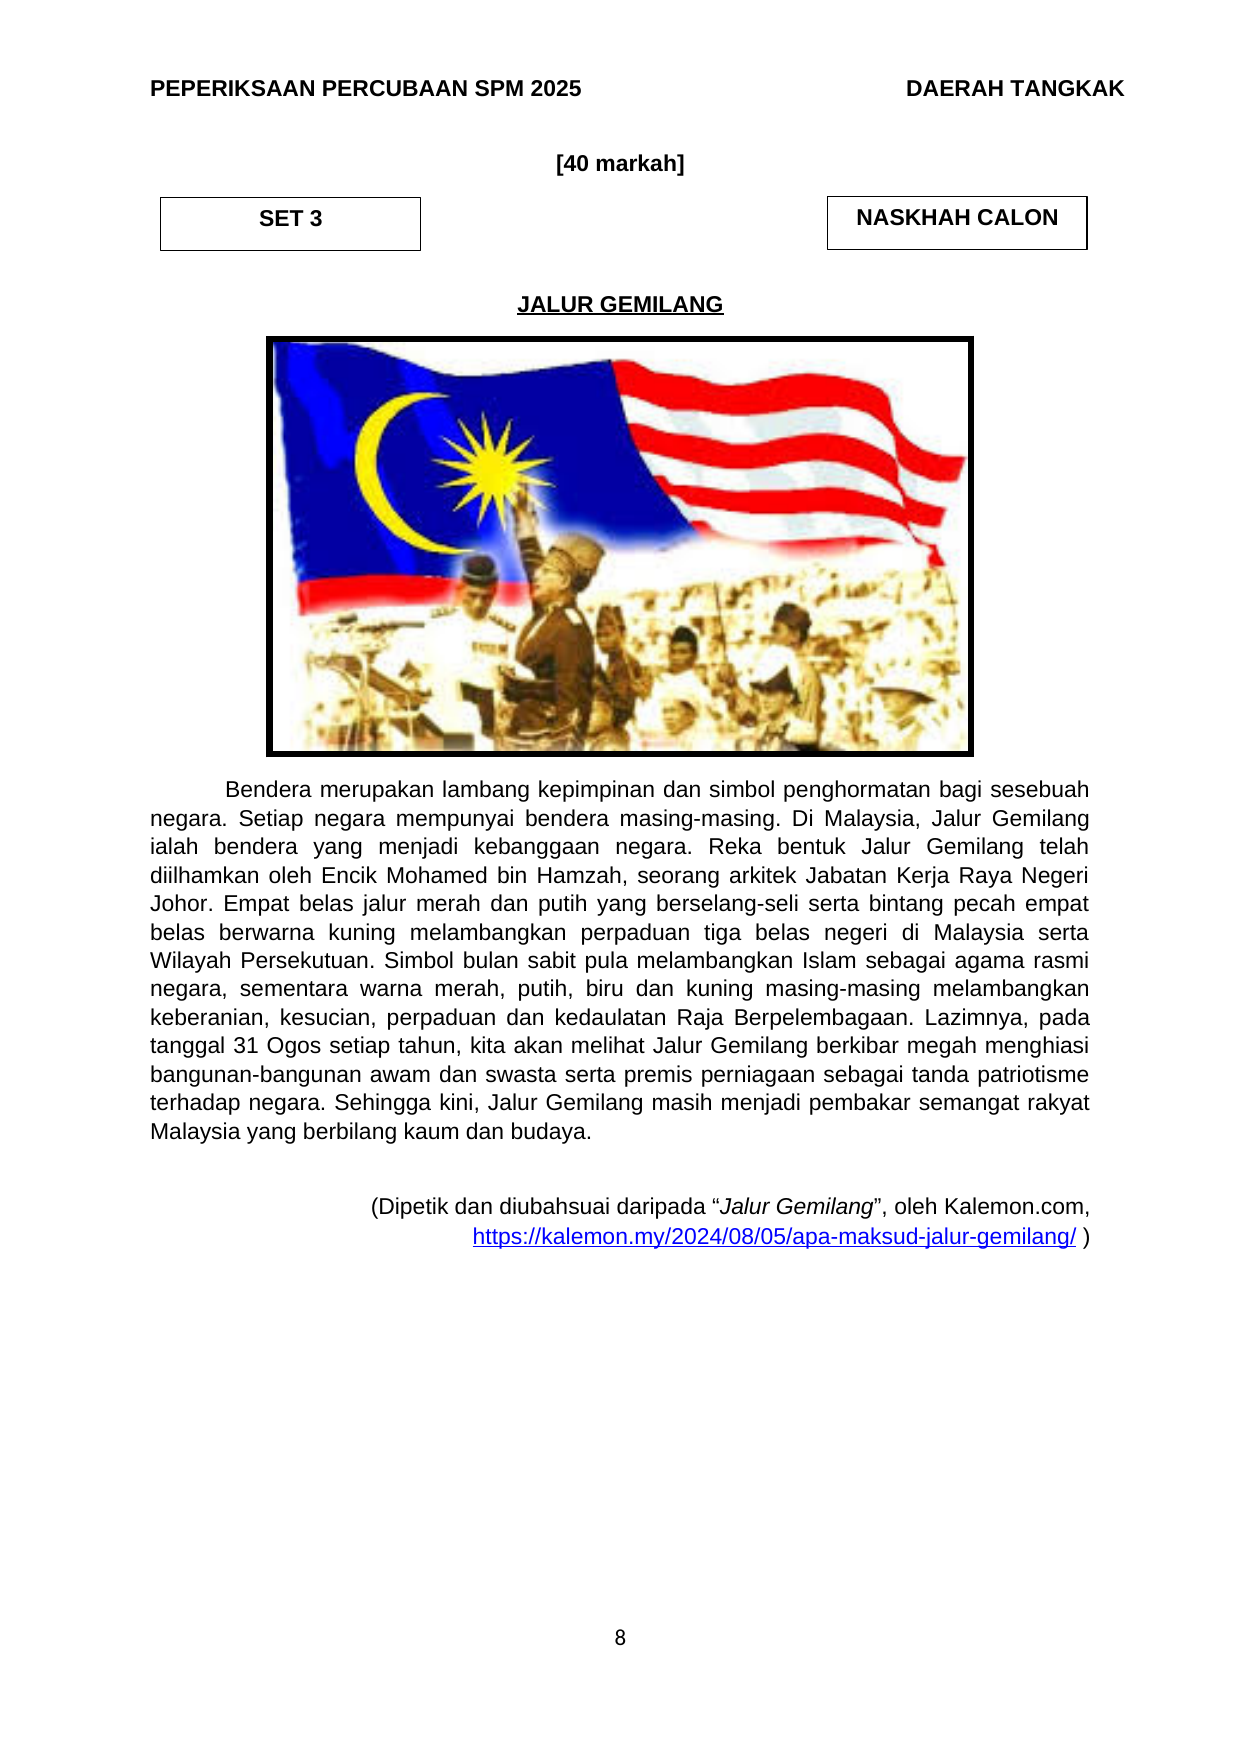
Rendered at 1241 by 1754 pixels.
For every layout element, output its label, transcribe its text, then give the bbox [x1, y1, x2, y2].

text JALUR GEMILANG [150, 291, 1090, 317]
picture [273, 342, 968, 751]
text (Dipetik dan diubahsuai daripada “Jalur Gemilang”, oleh Kalemon.com, https://kalemon.my/2024/08/05/apa-maksud-jalur-gemilang/ ) [150, 1193, 1090, 1249]
text Bendera merupakan lambang kepimpinan dan simbol penghormatan bagi sesebuah negara. Setiap negara mempunyai bendera masing-masing. Di Malaysia, Jalur Gemilang ialah bendera yang menjadi kebanggaan negara. Reka bentuk Jalur Gemilang telah diilhamkan oleh Encik Mohamed bin Hamzah, seorang arkitek Jabatan Kerja Raya Negeri Johor. Empat belas jalur merah dan putih yang berselang-seli serta bintang pecah empat belas berwarna kuning melambangkan perpaduan tiga belas negeri di Malaysia serta Wilayah Persekutuan. Simbol bulan sabit pula melambangkan Islam sebagai agama rasmi negara, sementara warna merah, putih, biru dan kuning masing-masing melambangkan keberanian, kesucian, perpaduan dan kedaulatan Raja Berpelembagaan. Lazimnya, pada tanggal 31 Ogos setiap tahun, kita akan melihat Jalur Gemilang berkibar megah menghiasi bangunan-bangunan awam dan swasta serta premis perniagaan sebagai tanda patriotisme terhadap negara. Sehingga kini, Jalur Gemilang masih menjadi pembakar semangat rakyat Malaysia yang berbilang kaum dan budaya. [150, 776, 1090, 1144]
text [40 markah] [150, 150, 1090, 176]
